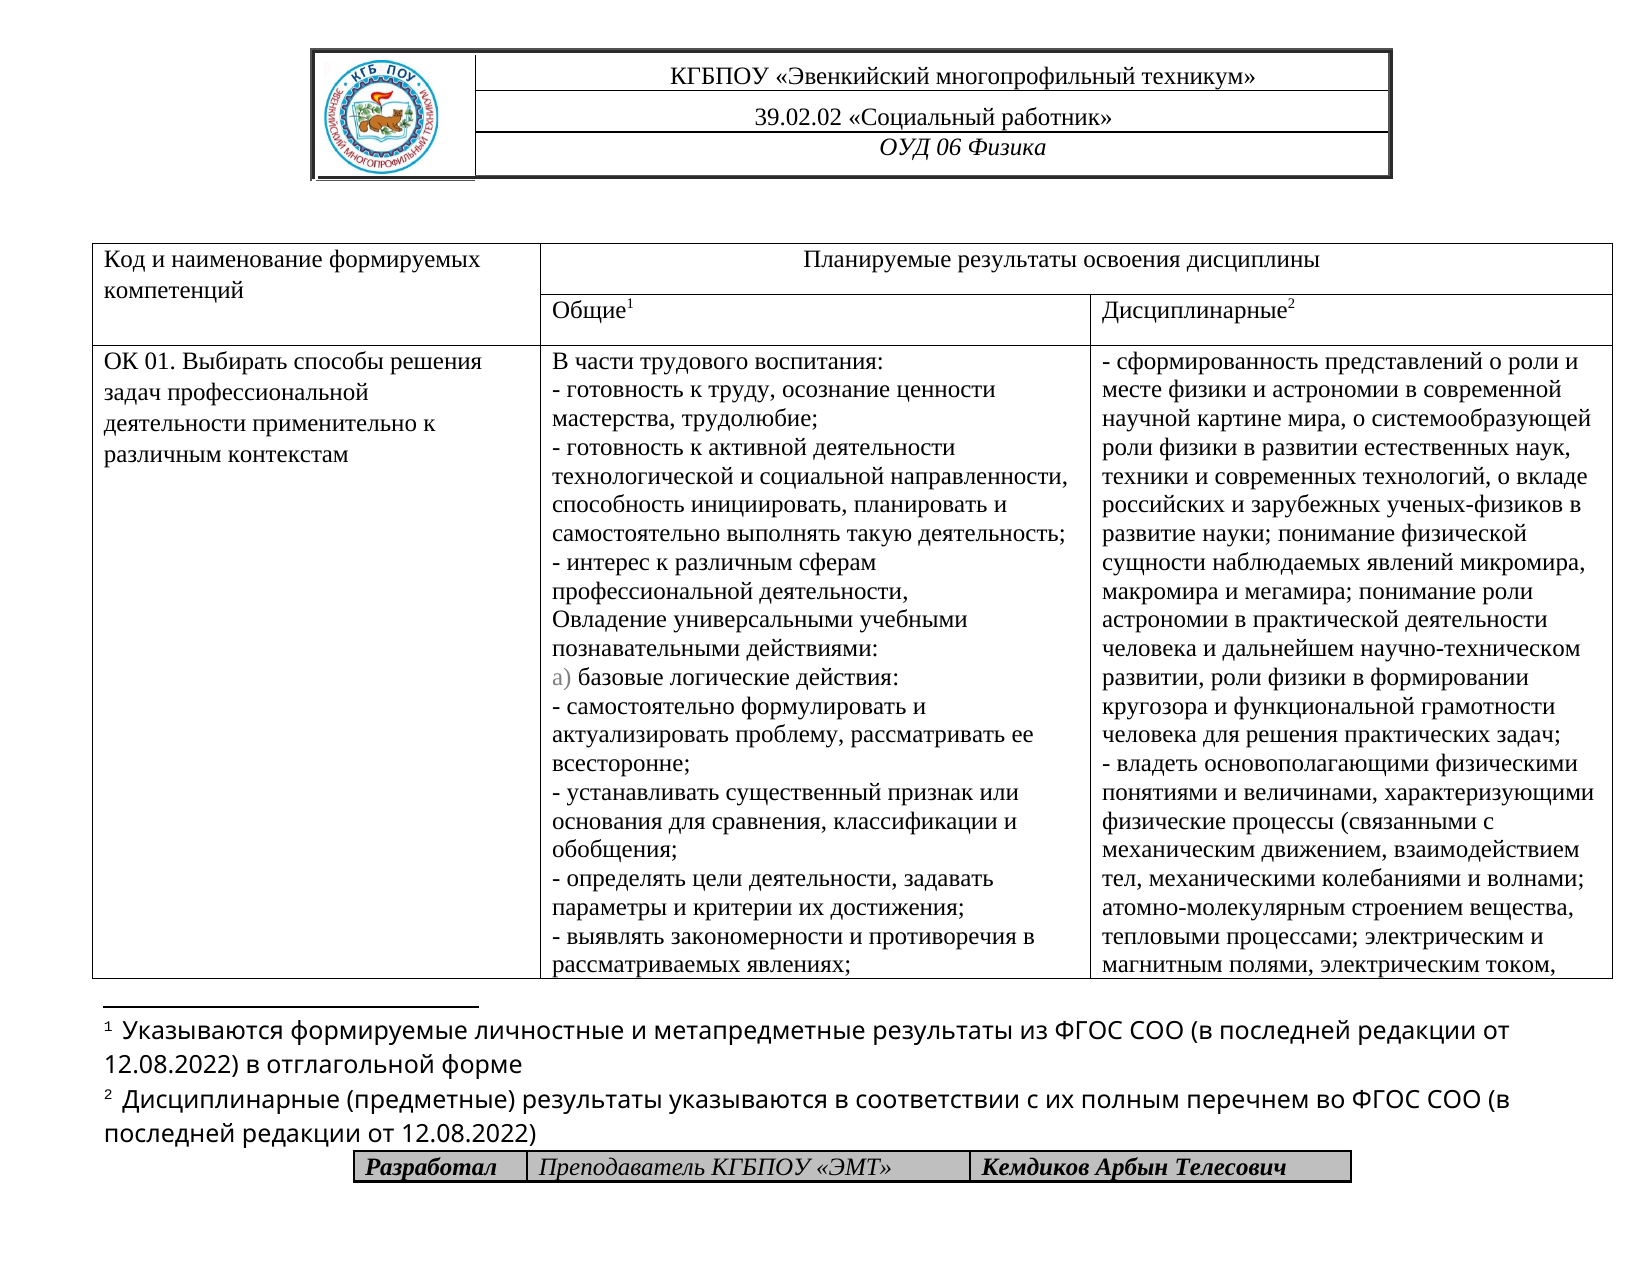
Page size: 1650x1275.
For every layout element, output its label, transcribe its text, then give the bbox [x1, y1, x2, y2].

table_cell ОК 01. Выбирать способы решения задач профессиональной деятельности применительно к различным контекстам [93, 346, 540, 978]
table_header Код и наименование формируемых компетенций [93, 244, 540, 345]
table_header Планируемые результаты освоения дисциплины [541, 244, 1612, 294]
table_cell Общие [541, 295, 1090, 345]
table_cell Дисциплинарные [1091, 295, 1612, 345]
picture [324, 60, 439, 175]
